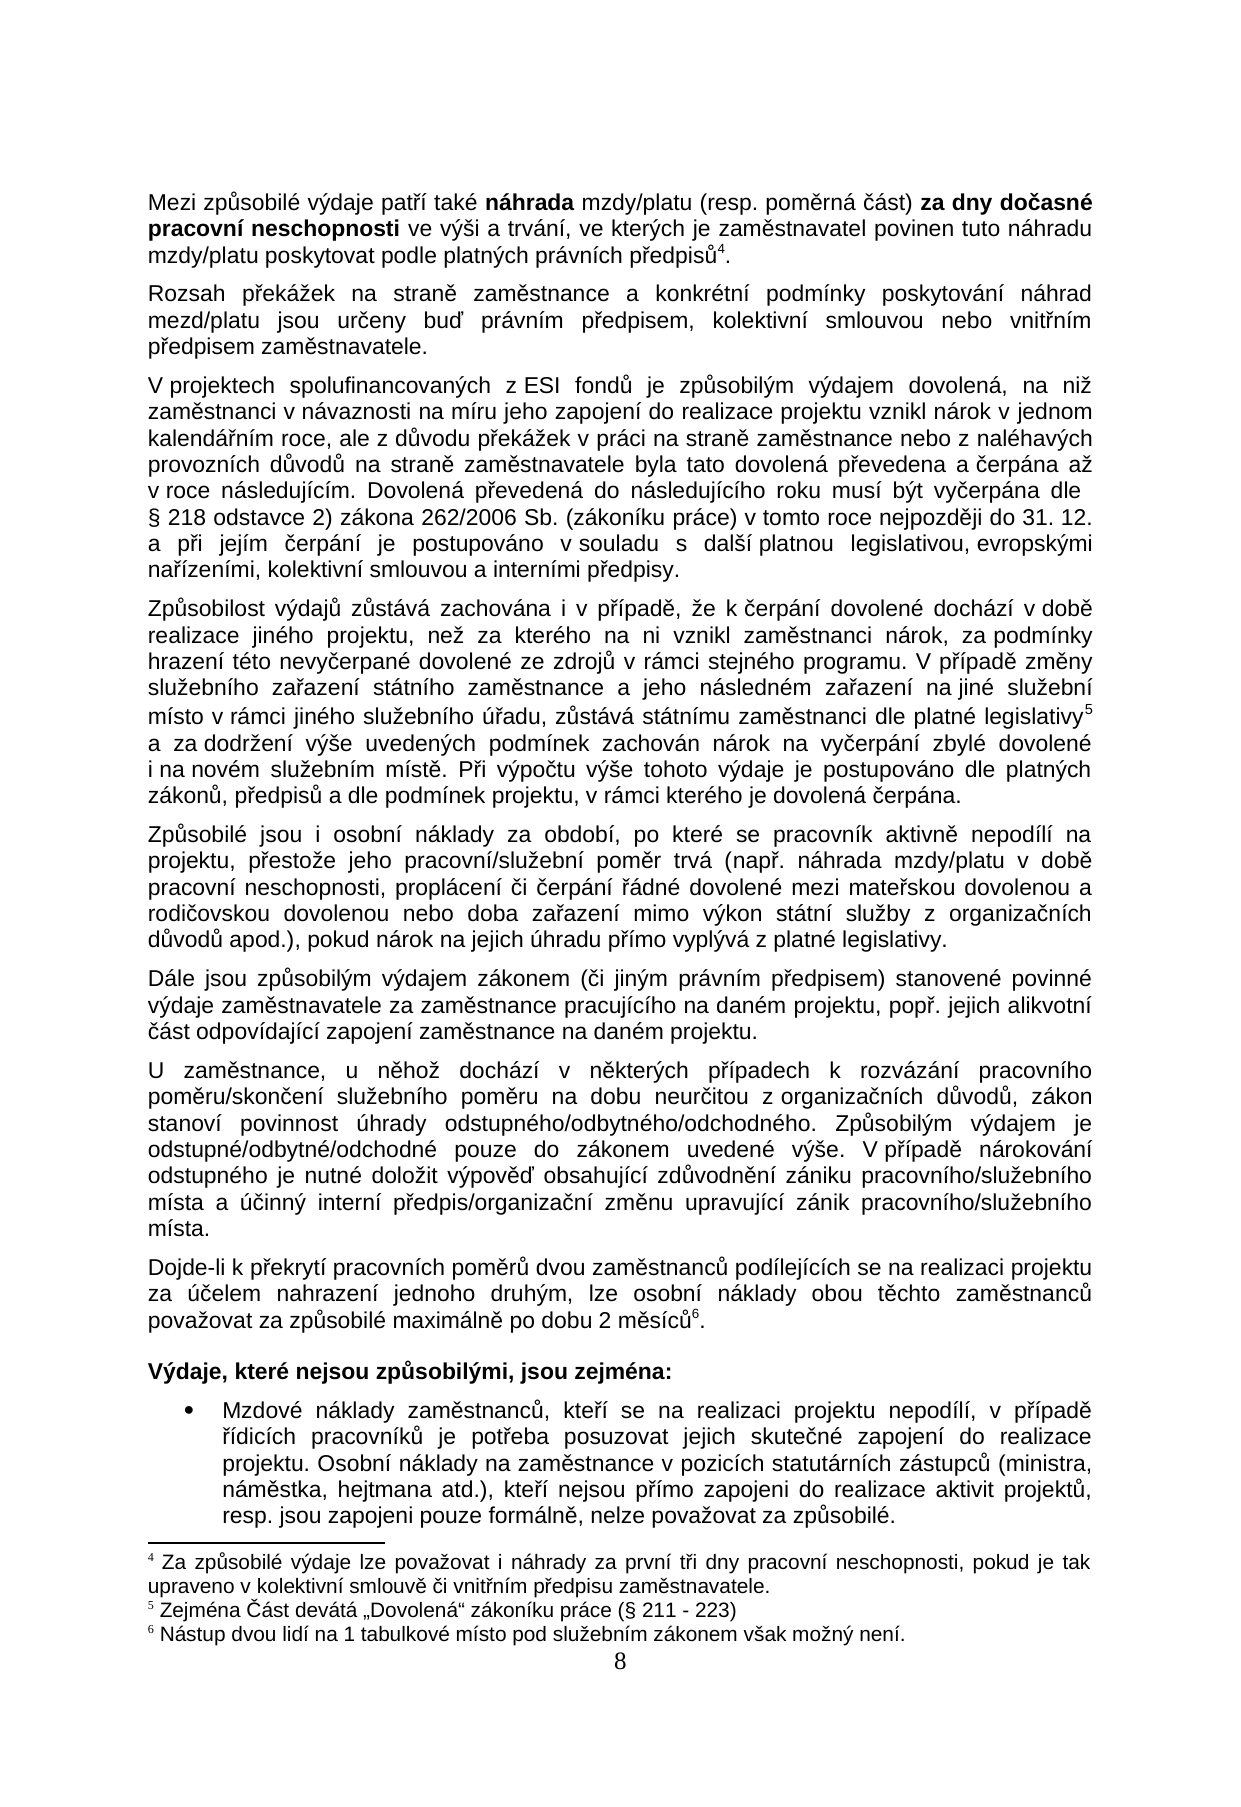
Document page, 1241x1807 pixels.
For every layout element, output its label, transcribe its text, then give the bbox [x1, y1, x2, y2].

text Dojde-li k překrytí pracovních poměrů dvou zaměstnanců podílejících se na realizaci projektu za účelem nahrazení jednoho druhým, lze osobní náklady obou těchto zaměstnanců považovat za způsobilé maximálně po dobu 2 měsíců. [148, 1254, 1092, 1333]
text Způsobilé jsou i osobní náklady za období, po které se pracovník aktivně nepodílí na projektu, přestože jeho pracovní/služební poměr trvá (např. náhrada mzdy/platu v době pracovní neschopnosti, proplácení či čerpání řádné dovolené mezi mateřskou dovolenou a rodičovskou dovolenou nebo doba zařazení mimo výkon státní služby z organizačních důvodů apod.), pokud nárok na jejich úhradu přímo vyplývá z platné legislativy. [148, 821, 1092, 953]
text Způsobilost výdajů zůstává zachována i v případě, že k čerpání dovolené dochází v době realizace jiného projektu, než za kterého na ni vznikl zaměstnanci nárok, za podmínky hrazení této nevyčerpané dovolené ze zdrojů v rámci stejného programu. V případě změny služebního zařazení státního zaměstnance a jeho následném zařazení na jiné služební místo v rámci jiného služebního úřadu, zůstává státnímu zaměstnanci dle platné legislativy a za dodržení výše uvedených podmínek zachován nárok na vyčerpání zbylé dovolené i na novém služebním místě. Při výpočtu výše tohoto výdaje je postupováno dle platných zákonů, předpisů a dle podmínek projektu, v rámci kterého je dovolená čerpána. [148, 595, 1092, 808]
list Mzdové náklady zaměstnanců, kteří se na realizaci projektu nepodílí, v případě řídicích pracovníků je potřeba posuzovat jejich skutečné zapojení do realizace projektu. Osobní náklady na zaměstnance v pozicích statutárních zástupců (ministra, náměstka, hejtmana atd.), kteří nejsou přímo zapojeni do realizace aktivit projektů, resp. jsou zapojeni pouze formálně, nelze považovat za způsobilé. [185, 1397, 1092, 1528]
text Dále jsou způsobilým výdajem zákonem (či jiným právním předpisem) stanovené povinné výdaje zaměstnavatele za zaměstnance pracujícího na daném projektu, popř. jejich alikvotní část odpovídající zapojení zaměstnance na daném projektu. [148, 965, 1092, 1044]
text Rozsah překážek na straně zaměstnance a konkrétní podmínky poskytování náhrad mezd/platu jsou určeny buď právním předpisem, kolektivní smlouvou nebo vnitřním předpisem zaměstnavatele. [148, 280, 1092, 359]
text U zaměstnance, u něhož dochází v některých případech k rozvázání pracovního poměru/skončení služebního poměru na dobu neurčitou z organizačních důvodů, zákon stanoví povinnost úhrady odstupného/odbytného/odchodného. Způsobilým výdajem je odstupné/odbytné/odchodné pouze do zákonem uvedené výše. V případě nárokování odstupného je nutné doložit výpověď obsahující zdůvodnění zániku pracovního/služebního místa a účinný interní předpis/organizační změnu upravující zánik pracovního/služebního místa. [148, 1057, 1092, 1241]
text Výdaje, které nejsou způsobilými, jsou zejména: [148, 1358, 1092, 1384]
text V projektech spolufinancovaných z ESI fondů je způsobilým výdajem dovolená, na niž zaměstnanci v návaznosti na míru jeho zapojení do realizace projektu vznikl nárok v jednom kalendářním roce, ale z důvodu překážek v práci na straně zaměstnance nebo z naléhavých provozních důvodů na straně zaměstnavatele byla tato dovolená převedena a čerpána až v roce následujícím. Dovolená převedená do následujícího roku musí být vyčerpána dle § 218 odstavce 2) zákona 262/2006 Sb. (zákoníku práce) v tomto roce nejpozději do 31. 12. a při jejím čerpání je postupováno v souladu s další platnou legislativou, evropskými nařízeními, kolektivní smlouvou a interními předpisy. [148, 372, 1092, 583]
text Mezi způsobilé výdaje patří také náhrada mzdy/platu (resp. poměrná část) za dny dočasné pracovní neschopnosti ve výši a trvání, ve kterých je zaměstnavatel povinen tuto náhradu mzdy/platu poskytovat podle platných právních předpisů. [148, 189, 1092, 268]
